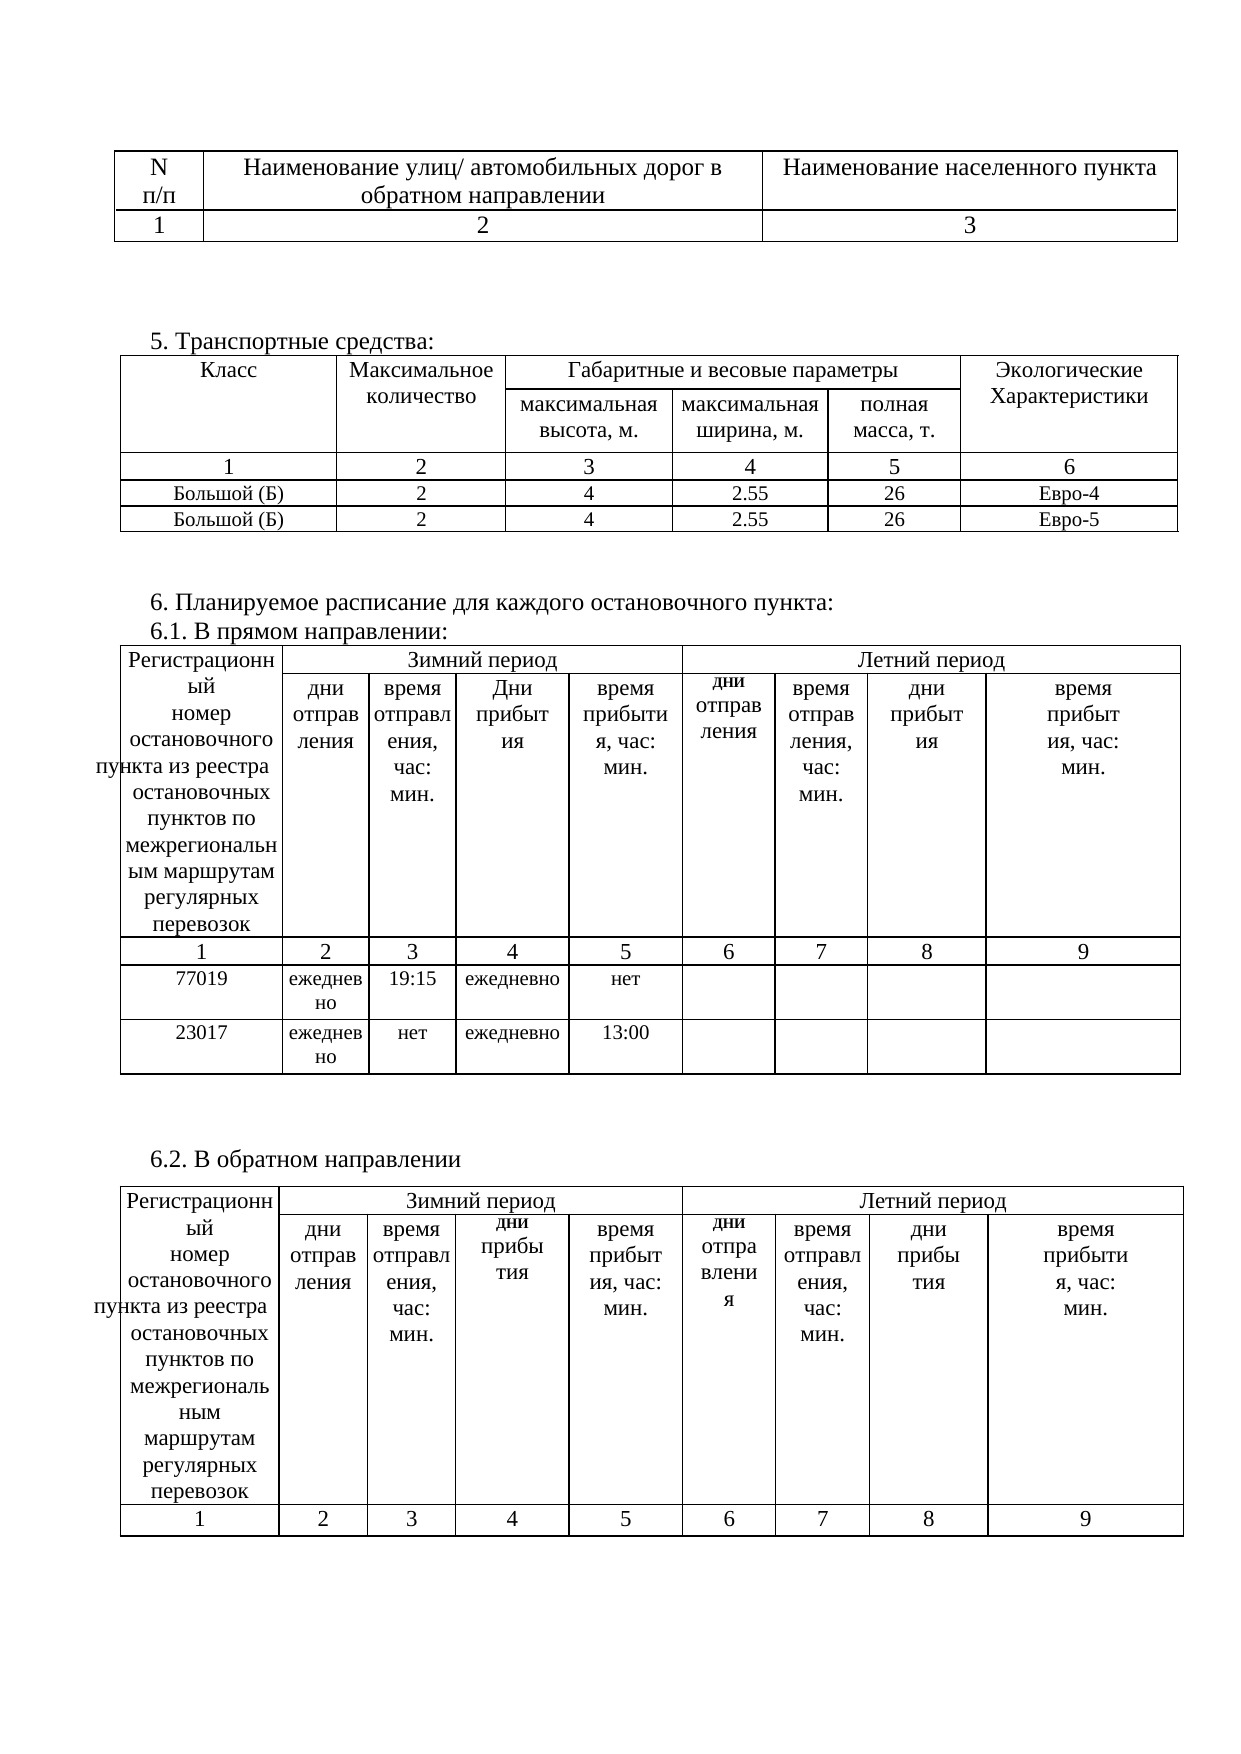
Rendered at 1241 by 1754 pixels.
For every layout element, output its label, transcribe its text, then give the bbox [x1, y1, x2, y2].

table_header Регистрационный номер остановочного пункта из реестра остановочных пунктов по межрегиональным маршрутам регулярных перевозок [121, 646, 282, 936]
table_cell время отправл ения, час: мин. [370, 674, 455, 936]
table_cell 2 [280, 1505, 367, 1535]
table_cell 2 [204, 211, 762, 241]
table_header Зимний период [280, 1187, 682, 1213]
table_cell ДНИ прибы тия [456, 1215, 568, 1503]
table_header Экологические Характеристики [961, 356, 1177, 451]
table_cell 7 [776, 1505, 869, 1535]
table_cell 26 [829, 481, 960, 505]
table_cell дни прибы тия [870, 1215, 987, 1503]
table_header Наименование населенного пункта [763, 152, 1177, 209]
table_cell [683, 966, 774, 1018]
table_cell 19:15 [370, 966, 455, 1018]
table_cell [987, 966, 1180, 1018]
table_cell время прибыт ия, час: мин. [987, 674, 1180, 936]
table_cell максимальная ширина, м. [673, 390, 827, 451]
text 6.2. В обратном направлении [150, 1144, 1090, 1173]
table_cell ежедневно [457, 1020, 568, 1073]
table_cell 6 [683, 1505, 775, 1535]
table_cell Большой (Б) [121, 481, 336, 505]
table_cell 2 [337, 481, 505, 505]
table_cell нет [370, 1020, 455, 1073]
text 6.1. В прямом направлении: [150, 616, 1090, 645]
table_cell 4 [673, 453, 827, 479]
table_header Максимальное количество [337, 356, 505, 451]
table_header N п/п [115, 152, 203, 209]
table_cell 1 [115, 210, 203, 241]
table_cell дни прибыт ия [868, 674, 985, 936]
table_cell [776, 1020, 867, 1073]
table_cell время отправл ения, час: мин. [776, 1215, 869, 1503]
table_cell 4 [456, 1505, 568, 1535]
table_cell время отправ ления, час: мин. [776, 674, 867, 936]
table_cell 3 [763, 209, 1177, 241]
table_cell максимальная высота, м. [506, 390, 672, 451]
table_cell 1 [121, 453, 336, 479]
table_cell ДНИ отпра влени я [683, 1215, 775, 1503]
table_cell [683, 1020, 774, 1073]
table_cell 2.55 [673, 507, 827, 531]
table_cell 4 [506, 481, 672, 505]
table_cell ежедневно [457, 966, 568, 1018]
table_cell 7 [776, 938, 867, 964]
table_cell Евро-5 [961, 507, 1177, 531]
text 6. Планируемое расписание для каждого остановочного пункта: [150, 587, 1090, 616]
table_cell 3 [506, 453, 672, 479]
table_cell нет [570, 966, 682, 1018]
table_header Класс [121, 356, 336, 451]
table_cell 13:00 [570, 1020, 682, 1073]
table_cell дни отправ ления [280, 1215, 367, 1503]
table_cell дни отправ ления [283, 674, 368, 936]
table_cell время прибыти я, час: мин. [570, 674, 682, 936]
table_cell полная масса, т. [829, 390, 960, 451]
table_cell 5 [570, 938, 682, 964]
table_cell ежедневно [283, 1020, 368, 1073]
table_cell 3 [368, 1505, 455, 1535]
table_cell 5 [829, 453, 960, 479]
table_cell 3 [370, 938, 455, 964]
table_cell 1 [121, 938, 282, 964]
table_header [121, 1187, 278, 1503]
table_cell Большой (Б) [121, 507, 336, 531]
table_cell 77019 [121, 966, 282, 1018]
table_cell 1 [121, 1505, 278, 1535]
table_cell Евро-4 [961, 481, 1177, 505]
table_cell время отправл ения, час: мин. [368, 1215, 455, 1503]
table_cell 8 [868, 938, 985, 964]
table_header Летний период [683, 1187, 1183, 1213]
table_cell 2 [283, 938, 368, 964]
table_header Габаритные и весовые параметры [506, 356, 960, 388]
table_header Зимний период [283, 646, 682, 673]
table_cell 4 [506, 507, 672, 531]
table_cell [868, 966, 985, 1018]
table_cell 5 [570, 1505, 682, 1535]
table_cell ежедневно [283, 966, 368, 1018]
table_header Летний период [683, 646, 1180, 673]
table_cell Дни прибыт ия [457, 674, 568, 936]
table_cell ДНИ отправ ления [683, 674, 774, 936]
table_cell 9 [987, 938, 1180, 964]
table_cell 26 [829, 507, 960, 531]
table_cell 2 [337, 507, 505, 531]
table_cell [868, 1020, 985, 1073]
table_cell 6 [683, 938, 774, 964]
table_header Наименование улиц/ автомобильных дорог в обратном направлении [204, 152, 762, 209]
table_cell 23017 [121, 1020, 282, 1073]
table_cell 4 [457, 938, 568, 964]
table_cell время прибыт ия, час: мин. [570, 1215, 682, 1503]
text 5. Транспортные средства: [150, 326, 1090, 355]
table_cell 2.55 [673, 481, 827, 505]
table_cell [776, 966, 867, 1018]
table_cell 9 [989, 1505, 1183, 1535]
table_cell 2 [337, 453, 505, 479]
table_cell 8 [870, 1505, 987, 1535]
table_cell [987, 1020, 1180, 1073]
table_cell время прибыти я, час: мин. [989, 1215, 1183, 1503]
table_cell 6 [961, 453, 1177, 479]
